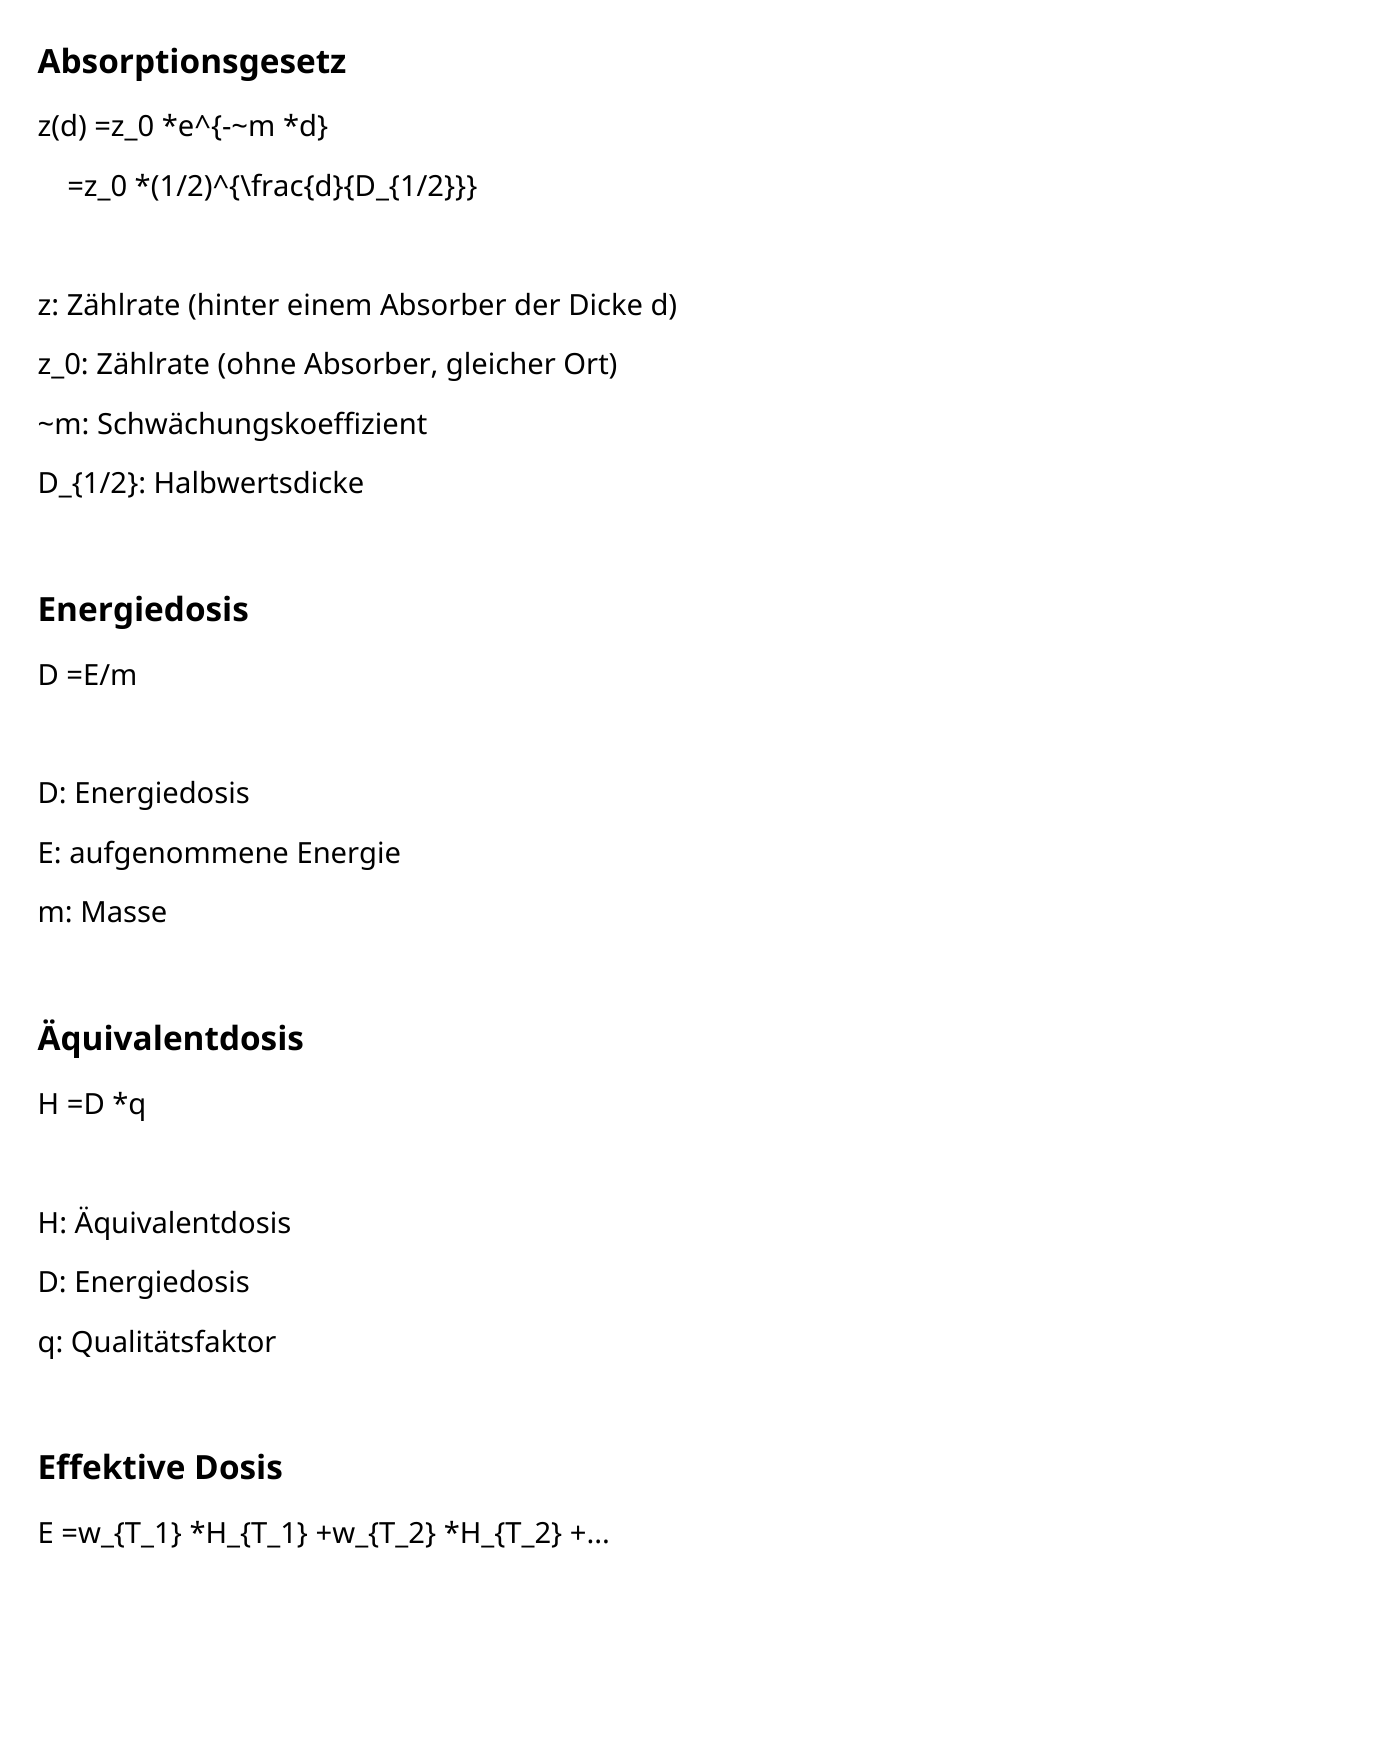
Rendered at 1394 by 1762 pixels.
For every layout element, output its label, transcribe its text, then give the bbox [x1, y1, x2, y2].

subtitle Absorptionsgesetz [37, 37, 1356, 83]
text E =w_{T_1} *H_{T_1} +w_{T_2} *H_{T_2} +... [37, 1512, 1356, 1552]
text D =E/m [37, 654, 1356, 693]
list z(d) =z_0 *e^{-~m *d} =z_0 *(1/2)^{\frac{d}{D_{1/2}}} [37, 106, 1356, 205]
subtitle Effektive Dosis [37, 1444, 1356, 1489]
text H =D *q [37, 1083, 1356, 1123]
text H: Äquivalentdosis D: Energiedosis q: Qualitätsfaktor [37, 1202, 1356, 1361]
text D: Energiedosis E: aufgenommene Energie m: Masse [37, 773, 1356, 931]
text z: Zählrate (hinter einem Absorber der Dicke d) z_0: Zählrate (ohne Absorber, gleicher Ort) ~m: Schwächungskoeffizient D_{1/2}: Halbwertsdicke [37, 284, 1356, 502]
subtitle Äquivalentdosis [37, 1015, 1356, 1060]
subtitle Energiedosis [37, 586, 1356, 631]
